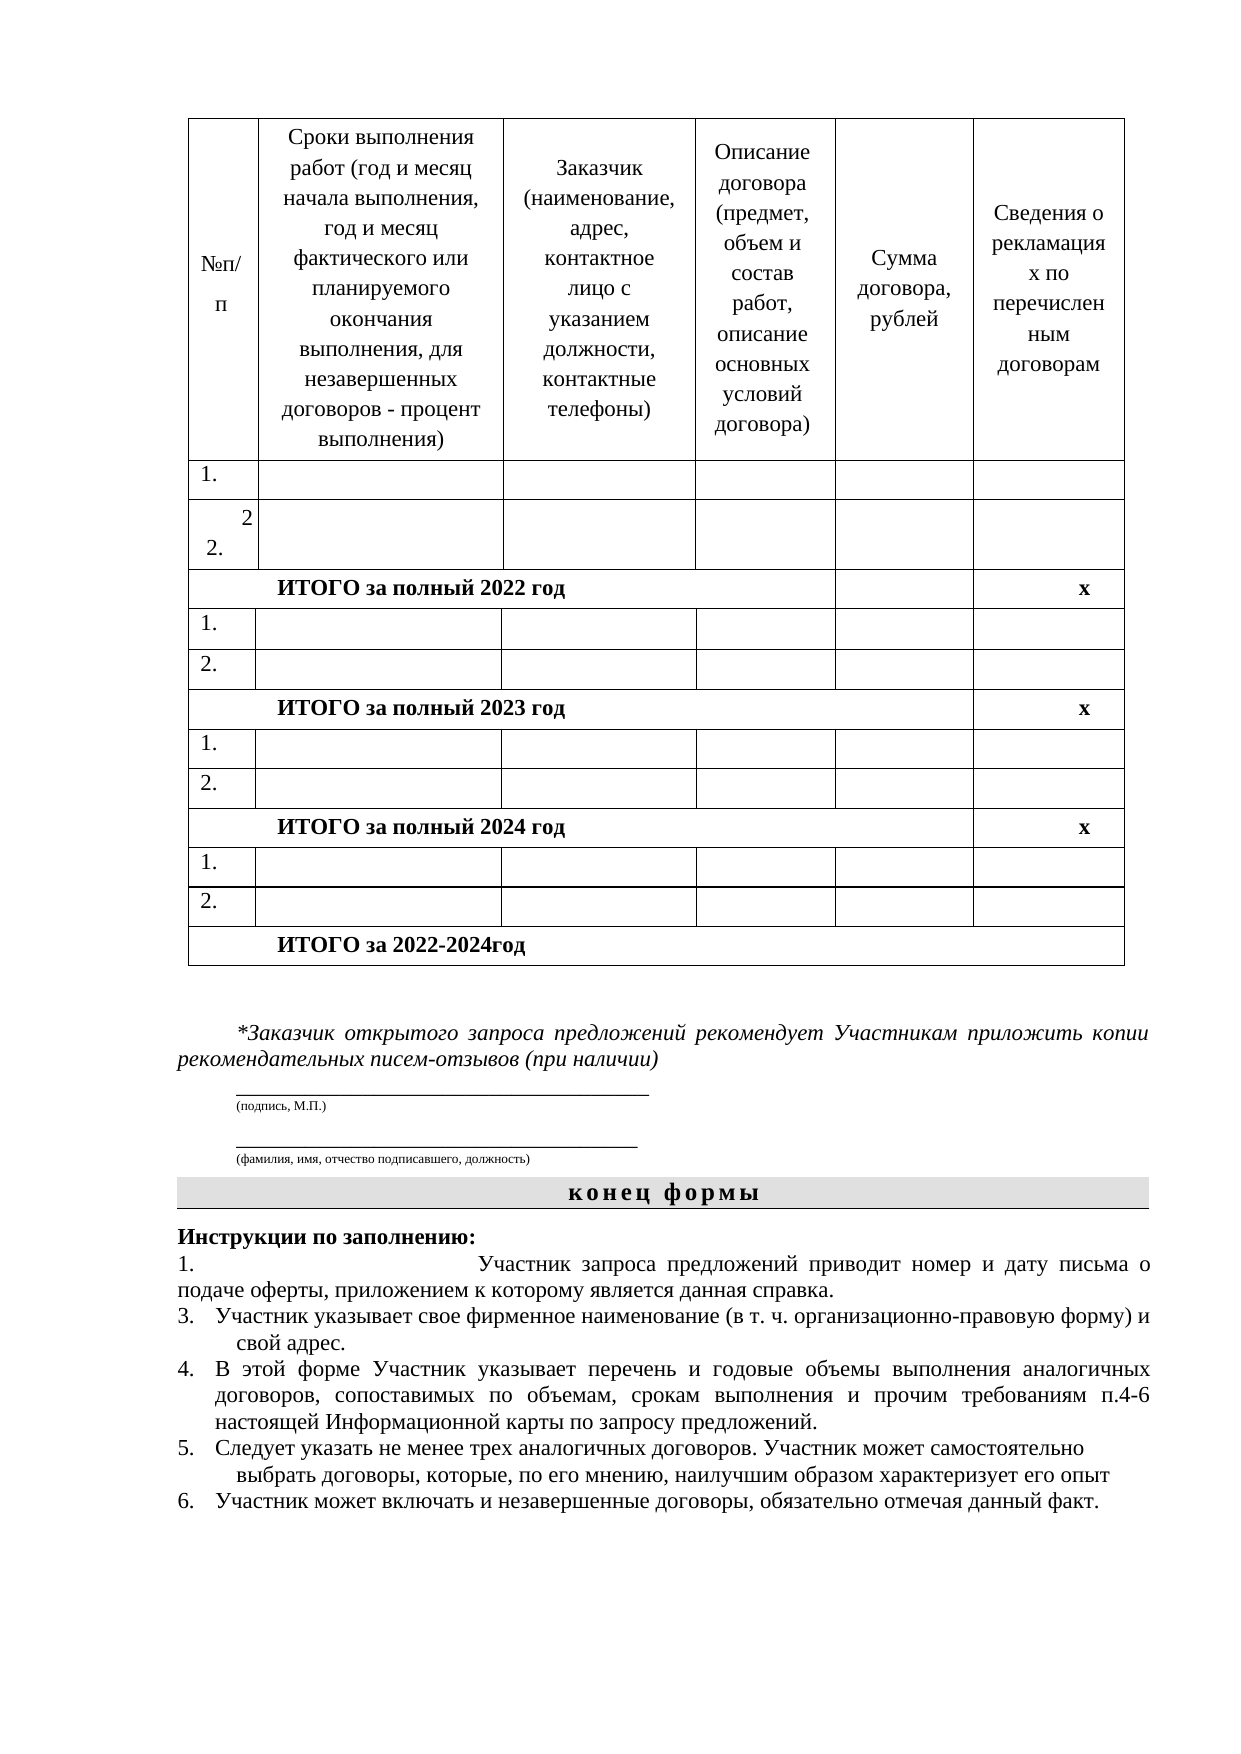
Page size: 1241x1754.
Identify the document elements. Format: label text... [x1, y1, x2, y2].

table_cell [836, 888, 973, 926]
table_cell [256, 769, 501, 808]
table_cell [697, 609, 835, 649]
table_cell [259, 500, 503, 568]
table_cell х [974, 570, 1124, 608]
table_cell [504, 500, 695, 568]
list В этой форме Участник указывает перечень и годовые объемы выполнения аналогичных договоров, сопоставимых по объемам, срокам выполнения и прочим требованиям п.4-6 настоящей Информационной карты по запросу предложений. [177, 1355, 1152, 1434]
table_cell [256, 609, 501, 649]
table_cell [696, 500, 835, 568]
table_cell [974, 609, 1124, 649]
table_cell [502, 769, 696, 808]
table_cell 22. [189, 500, 258, 568]
table_cell [697, 730, 835, 768]
table_cell [697, 848, 835, 886]
table_cell [502, 650, 696, 689]
table_cell [836, 650, 973, 689]
table_cell 1. [189, 848, 255, 886]
table_cell [502, 730, 696, 768]
table_cell [256, 730, 501, 768]
table_header Заказчик (наименование, адрес, контактное лицо с указанием должности, контактные телефоны) [504, 119, 695, 459]
list Следует указать не менее трех аналогичных договоров. Участник может самостоятельно выбрать договоры, которые, по его мнению, наилучшим образом характеризует его опыт [177, 1434, 1152, 1487]
table_cell [256, 848, 501, 886]
table_cell [259, 461, 503, 499]
text ___________________________________ [177, 1124, 768, 1151]
table_cell [974, 650, 1124, 689]
table_cell [836, 500, 973, 568]
table_cell [502, 888, 696, 926]
table_header Описание договора (предмет, объем и состав работ, описание основных условий договора) [696, 119, 835, 459]
text *Заказчик открытого запроса предложений рекомендует Участникам приложить копии рекомендательных писем-отзывов (при наличии) [177, 1019, 1152, 1072]
table_cell 2. [189, 769, 255, 808]
table_cell [697, 888, 835, 926]
table_cell [836, 609, 973, 649]
table_cell х [974, 690, 1124, 728]
table_cell [836, 848, 973, 886]
table_header Сведения о рекламациях по перечисленным договорам [974, 119, 1124, 459]
table_cell ИТОГО за полный 2024 год [189, 809, 973, 847]
list Участник может включать и незавершенные договоры, обязательно отмечая данный факт. [177, 1487, 1152, 1513]
text (фамилия, имя, отчество подписавшего, должность) [177, 1151, 768, 1177]
table_cell 1. [189, 730, 255, 768]
table_cell [502, 848, 696, 886]
table_cell [256, 650, 501, 689]
table_cell ИТОГО за 2022-2024год [189, 927, 1124, 965]
list Участник запроса предложений приводит номер и дату письма о подаче оферты, приложением к которому является данная справка. [177, 1250, 1152, 1302]
table_cell [697, 769, 835, 808]
table_cell [836, 730, 973, 768]
table_cell [697, 650, 835, 689]
text (подпись, М.П.) [177, 1098, 768, 1124]
table_cell [189, 650, 255, 689]
table_cell [189, 609, 255, 649]
table_cell ИТОГО за полный 2022 год [189, 570, 835, 608]
table_cell [974, 888, 1124, 926]
table_cell [974, 848, 1124, 886]
text ____________________________________ [177, 1072, 1152, 1098]
table_cell [836, 461, 973, 499]
table_header Сумма договора, рублей [836, 119, 973, 459]
table_cell ИТОГО за полный 2023 год [189, 690, 973, 728]
list Участник указывает свое фирменное наименование (в т. ч. организационно-правовую форму) и свой адрес. [177, 1302, 1152, 1355]
table_cell [836, 570, 973, 608]
table_cell [502, 609, 696, 649]
text Инструкции по заполнению: [177, 1223, 1152, 1250]
table_cell 2. [189, 888, 255, 926]
table_cell 1. [189, 461, 258, 499]
table_cell [256, 888, 501, 926]
table_cell [696, 461, 835, 499]
table_header Сроки выполнения работ (год и месяц начала выполнения, год и месяц фактического или планируемого окончания выполнения, для незавершенных договоров - процент выполнения) [259, 119, 503, 459]
table_header №п/п [189, 119, 258, 459]
table_cell [974, 769, 1124, 808]
table_cell [504, 461, 695, 499]
table_cell [974, 730, 1124, 768]
table_cell [974, 461, 1124, 499]
text конец формы [177, 1177, 1149, 1208]
table_cell [974, 500, 1124, 568]
table_cell [836, 769, 973, 808]
table_cell х [974, 809, 1124, 847]
